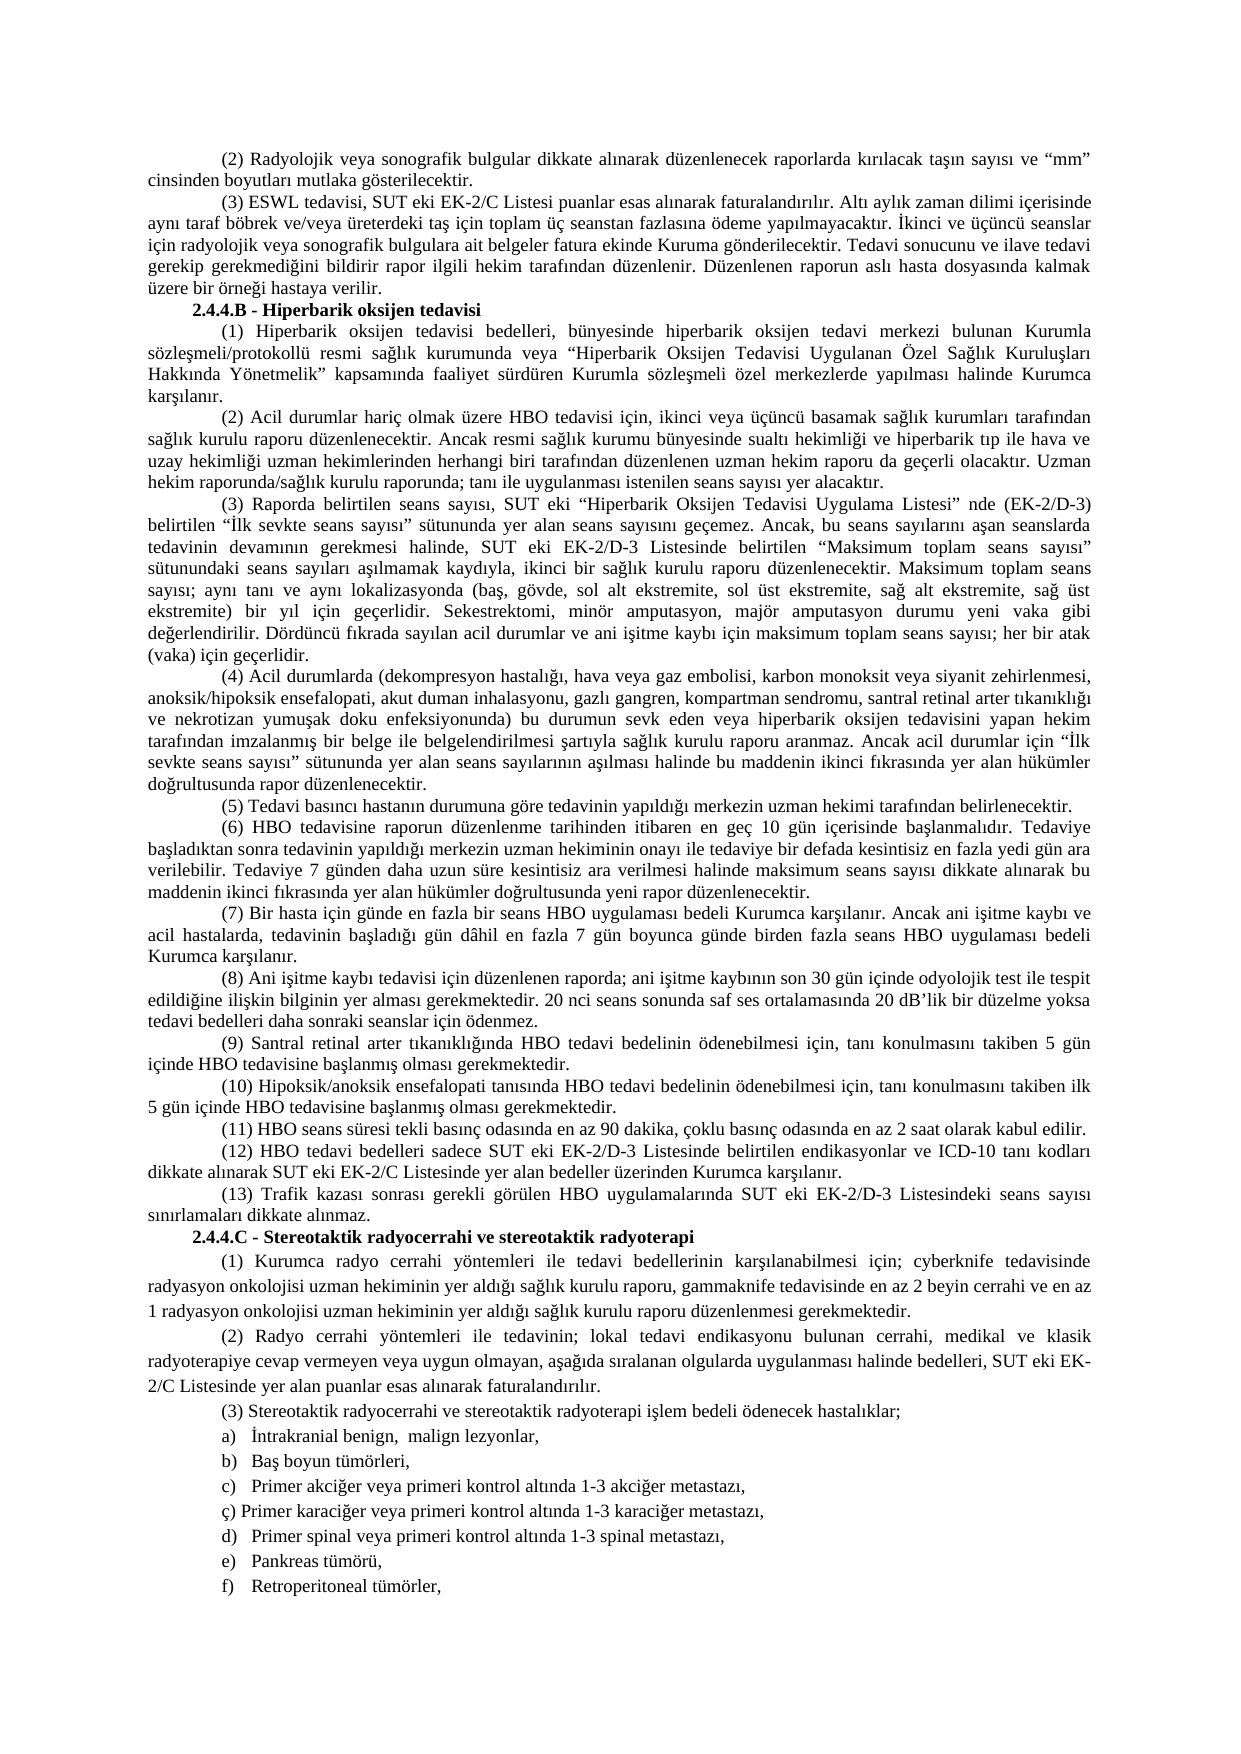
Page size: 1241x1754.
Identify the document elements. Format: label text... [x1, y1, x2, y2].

text (1) Kurumca radyo cerrahi yöntemleri ile tedavi bedellerinin karşılanabilmesi için; cyberknife tedavisinde radyasyon onkolojisi uzman hekiminin yer aldığı sağlık kurulu raporu, gammaknife tedavisinde en az 2 beyin cerrahi ve en az 1 radyasyon onkolojisi uzman hekiminin yer aldığı sağlık kurulu raporu düzenlenmesi gerekmektedir. [148, 1247, 1093, 1322]
subtitle 2.4.4.C - Stereotaktik radyocerrahi ve stereotaktik radyoterapi [148, 1226, 1093, 1247]
text (12) HBO tedavi bedelleri sadece SUT eki EK-2/D-3 Listesinde belirtilen endikasyonlar ve ICD-10 tanı kodları dikkate alınarak SUT eki EK-2/C Listesinde yer alan bedeller üzerinden Kurumca karşılanır. [148, 1139, 1093, 1183]
text (3) ESWL tedavisi, SUT eki EK-2/C Listesi puanlar esas alınarak faturalandırılır. Altı aylık zaman dilimi içerisinde aynı taraf böbrek ve/veya üreterdeki taş için toplam üç seanstan fazlasına ödeme yapılmayacaktır. İkinci ve üçüncü seanslar için radyolojik veya sonografik bulgulara ait belgeler fatura ekinde Kuruma gönderilecektir. Tedavi sonucunu ve ilave tedavi gerekip gerekmediğini bildirir rapor ilgili hekim tarafından düzenlenir. Düzenlenen raporun aslı hasta dosyasında kalmak üzere bir örneği hastaya verilir. [148, 191, 1093, 298]
list Baş boyun tümörleri, [221, 1447, 1093, 1472]
list Primer akciğer veya primeri kontrol altında 1-3 akciğer metastazı, [221, 1472, 1093, 1497]
text (13) Trafik kazası sonrası gerekli görülen HBO uygulamalarında SUT eki EK-2/D-3 Listesindeki seans sayısı sınırlamaları dikkate alınmaz. [148, 1183, 1093, 1226]
text (7) Bir hasta için günde en fazla bir seans HBO uygulaması bedeli Kurumca karşılanır. Ancak ani işitme kaybı ve acil hastalarda, tedavinin başladığı gün dâhil en fazla 7 gün boyunca günde birden fazla seans HBO uygulaması bedeli Kurumca karşılanır. [148, 902, 1093, 967]
text (2) Radyo cerrahi yöntemleri ile tedavinin; lokal tedavi endikasyonu bulunan cerrahi, medikal ve klasik radyoterapiye cevap vermeyen veya uygun olmayan, aşağıda sıralanan olgularda uygulanması halinde bedelleri, SUT eki EK-2/C Listesinde yer alan puanlar esas alınarak faturalandırılır. [148, 1322, 1093, 1397]
list Pankreas tümörü, [221, 1547, 1093, 1572]
list Primer spinal veya primeri kontrol altında 1-3 spinal metastazı, [221, 1522, 1093, 1547]
text (6) HBO tedavisine raporun düzenlenme tarihinden itibaren en geç 10 gün içerisinde başlanmalıdır. Tedaviye başladıktan sonra tedavinin yapıldığı merkezin uzman hekiminin onayı ile tedaviye bir defada kesintisiz en fazla yedi gün ara verilebilir. Tedaviye 7 günden daha uzun süre kesintisiz ara verilmesi halinde maksimum seans sayısı dikkate alınarak bu maddenin ikinci fıkrasında yer alan hükümler doğrultusunda yeni rapor düzenlenecektir. [148, 816, 1093, 902]
text (5) Tedavi basıncı hastanın durumuna göre tedavinin yapıldığı merkezin uzman hekimi tarafından belirlenecektir. [148, 794, 1093, 816]
text (1) Hiperbarik oksijen tedavisi bedelleri, bünyesinde hiperbarik oksijen tedavi merkezi bulunan Kurumla sözleşmeli/protokollü resmi sağlık kurumunda veya “Hiperbarik Oksijen Tedavisi Uygulanan Özel Sağlık Kuruluşları Hakkında Yönetmelik” kapsamında faaliyet sürdüren Kurumla sözleşmeli özel merkezlerde yapılması halinde Kurumca karşılanır. [148, 320, 1093, 406]
text (4) Acil durumlarda (dekompresyon hastalığı, hava veya gaz embolisi, karbon monoksit veya siyanit zehirlenmesi, anoksik/hipoksik ensefalopati, akut duman inhalasyonu, gazlı gangren, kompartman sendromu, santral retinal arter tıkanıklığı ve nekrotizan yumuşak doku enfeksiyonunda) bu durumun sevk eden veya hiperbarik oksijen tedavisini yapan hekim tarafından imzalanmış bir belge ile belgelendirilmesi şartıyla sağlık kurulu raporu aranmaz. Ancak acil durumlar için “İlk sevkte seans sayısı” sütununda yer alan seans sayılarının aşılması halinde bu maddenin ikinci fıkrasında yer alan hükümler doğrultusunda rapor düzenlenecektir. [148, 665, 1093, 794]
list İntrakranial benign, malign lezyonlar, [221, 1422, 1093, 1447]
text (2) Acil durumlar hariç olmak üzere HBO tedavisi için, ikinci veya üçüncü basamak sağlık kurumları tarafından sağlık kurulu raporu düzenlenecektir. Ancak resmi sağlık kurumu bünyesinde sualtı hekimliği ve hiperbarik tıp ile hava ve uzay hekimliği uzman hekimlerinden herhangi biri tarafından düzenlenen uzman hekim raporu da geçerli olacaktır. Uzman hekim raporunda/sağlık kurulu raporunda; tanı ile uygulanması istenilen seans sayısı yer alacaktır. [148, 406, 1093, 493]
text (3) Raporda belirtilen seans sayısı, SUT eki “Hiperbarik Oksijen Tedavisi Uygulama Listesi” nde (EK-2/D-3) belirtilen “İlk sevkte seans sayısı” sütununda yer alan seans sayısını geçemez. Ancak, bu seans sayılarını aşan seanslarda tedavinin devamının gerekmesi halinde, SUT eki EK-2/D-3 Listesinde belirtilen “Maksimum toplam seans sayısı” sütunundaki seans sayıları aşılmamak kaydıyla, ikinci bir sağlık kurulu raporu düzenlenecektir. Maksimum toplam seans sayısı; aynı tanı ve aynı lokalizasyonda (baş, gövde, sol alt ekstremite, sol üst ekstremite, sağ alt ekstremite, sağ üst ekstremite) bir yıl için geçerlidir. Sekestrektomi, minör amputasyon, majör amputasyon durumu yeni vaka gibi değerlendirilir. Dördüncü fıkrada sayılan acil durumlar ve ani işitme kaybı için maksimum toplam seans sayısı; her bir atak (vaka) için geçerlidir. [148, 493, 1093, 665]
text (11) HBO seans süresi tekli basınç odasında en az 90 dakika, çoklu basınç odasında en az 2 saat olarak kabul edilir. [148, 1118, 1093, 1139]
list Retroperitoneal tümörler, [221, 1572, 1093, 1597]
text (3) Stereotaktik radyocerrahi ve stereotaktik radyoterapi işlem bedeli ödenecek hastalıklar; [148, 1397, 1093, 1422]
text (10) Hipoksik/anoksik ensefalopati tanısında HBO tedavi bedelinin ödenebilmesi için, tanı konulmasını takiben ilk 5 gün içinde HBO tedavisine başlanmış olması gerekmektedir. [148, 1075, 1093, 1118]
text (2) Radyolojik veya sonografik bulgular dikkate alınarak düzenlenecek raporlarda kırılacak taşın sayısı ve “mm” cinsinden boyutları mutlaka gösterilecektir. [148, 148, 1093, 191]
text (9) Santral retinal arter tıkanıklığında HBO tedavi bedelinin ödenebilmesi için, tanı konulmasını takiben 5 gün içinde HBO tedavisine başlanmış olması gerekmektedir. [148, 1032, 1093, 1075]
text (8) Ani işitme kaybı tedavisi için düzenlenen raporda; ani işitme kaybının son 30 gün içinde odyolojik test ile tespit edildiğine ilişkin bilginin yer alması gerekmektedir. 20 nci seans sonunda saf ses ortalamasında 20 dB’lik bir düzelme yoksa tedavi bedelleri daha sonraki seanslar için ödenmez. [148, 967, 1093, 1032]
text ç) Primer karaciğer veya primeri kontrol altında 1-3 karaciğer metastazı, [221, 1497, 1093, 1522]
subtitle 2.4.4.B - Hiperbarik oksijen tedavisi [148, 298, 1093, 320]
